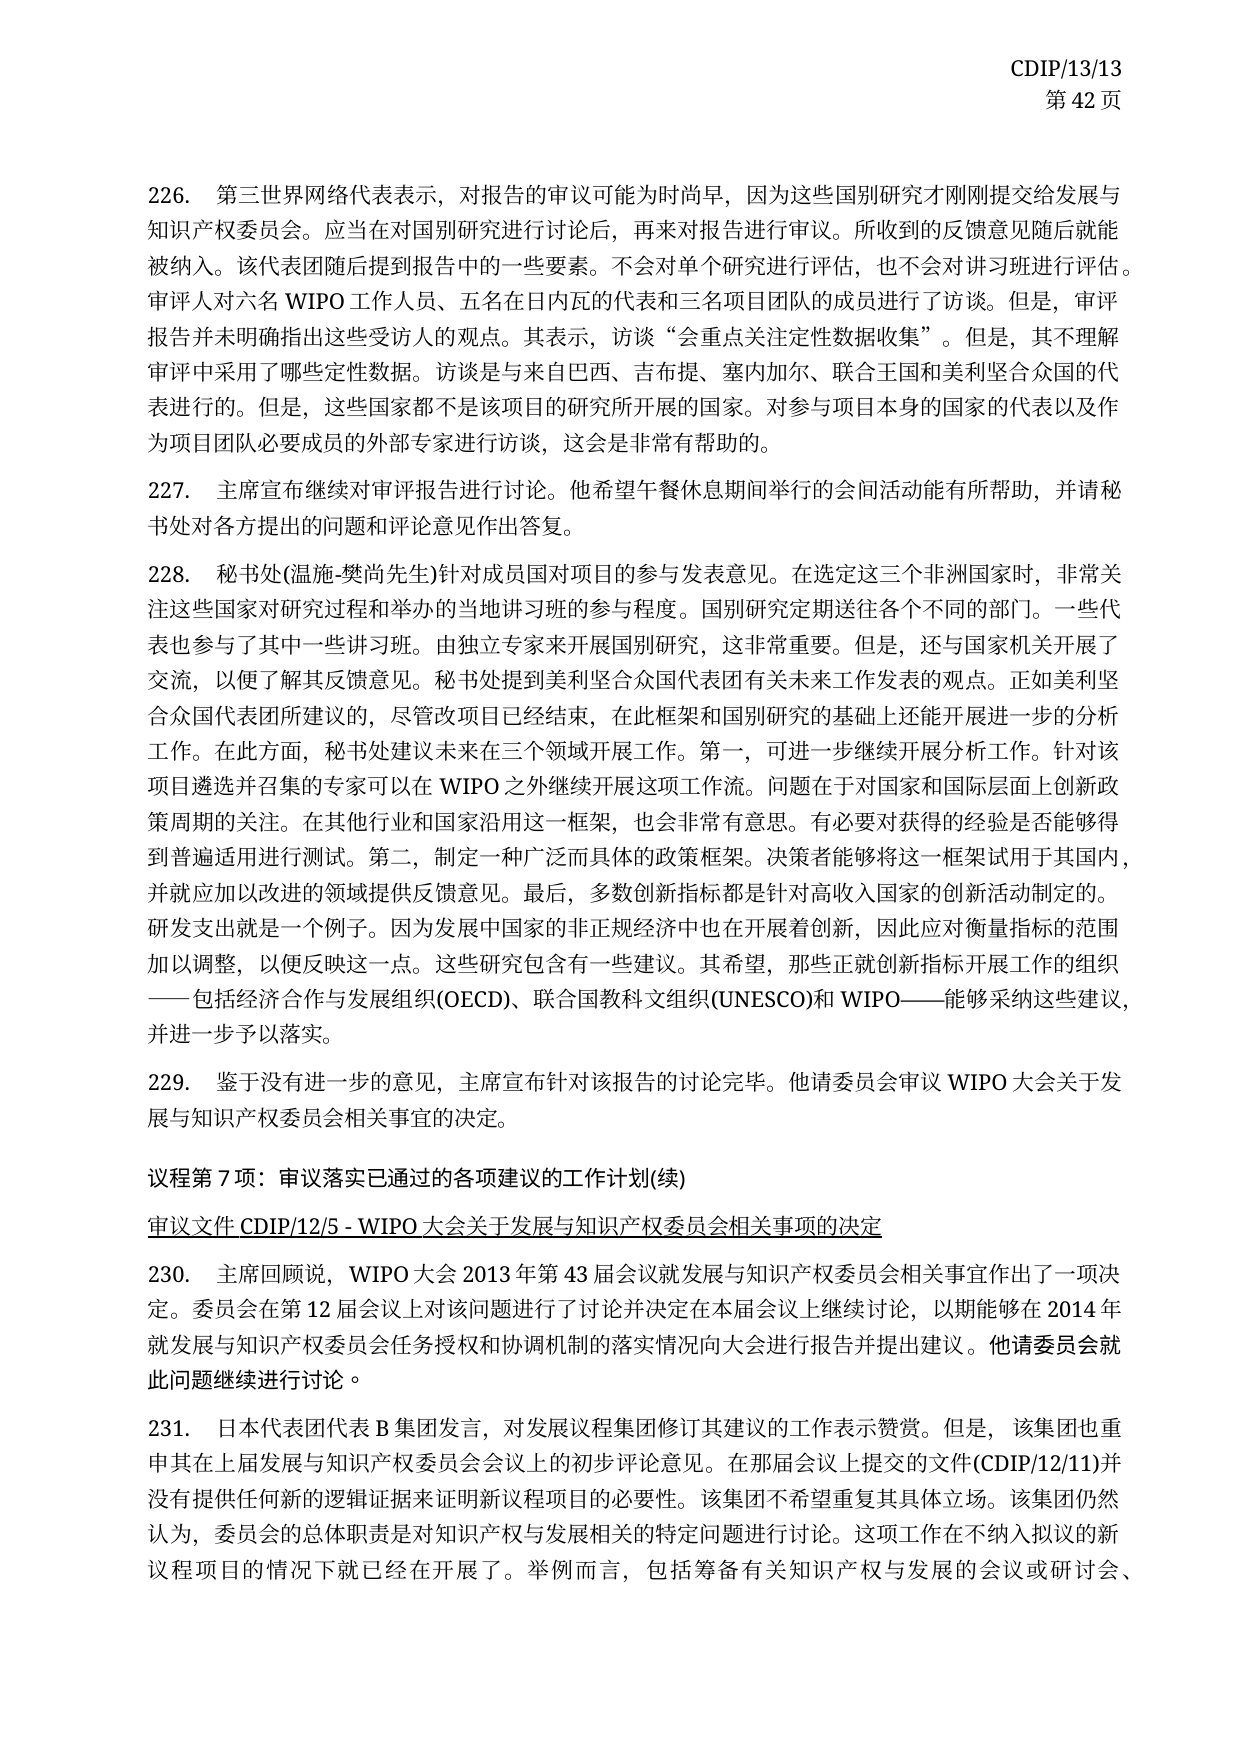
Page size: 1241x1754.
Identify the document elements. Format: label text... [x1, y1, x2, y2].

list 主席宣布继续对审评报告进行讨论。他希望午餐休息期间举行的会间活动能有所帮助，并请秘书处对各方提出的问题和评论意见作出答复。 [148, 470, 1122, 541]
list 鉴于没有进一步的意见，主席宣布针对该报告的讨论完毕。他请委员会审议WIPO大会关于发展与知识产权委员会相关事宜的决定。 [148, 1062, 1122, 1132]
list 第三世界网络代表表示，对报告的审议可能为时尚早，因为这些国别研究才刚刚提交给发展与知识产权委员会。应当在对国别研究进行讨论后，再来对报告进行审议。所收到的反馈意见随后就能被纳入。该代表团随后提到报告中的一些要素。不会对单个研究进行评估，也不会对讲习班进行评估。审评人对六名WIPO工作人员、五名在日内瓦的代表和三名项目团队的成员进行了访谈。但是，审评报告并未明确指出这些受访人的观点。其表示，访谈“会重点关注定性数据收集”。但是，其不理解审评中采用了哪些定性数据。访谈是与来自巴西、吉布提、塞内加尔、联合王国和美利坚合众国的代表进行的。但是，这些国家都不是该项目的研究所开展的国家。对参与项目本身的国家的代表以及作为项目团队必要成员的外部专家进行访谈，这会是非常有帮助的。 [148, 174, 1122, 457]
list 秘书处(温施-樊尚先生)针对成员国对项目的参与发表意见。在选定这三个非洲国家时，非常关注这些国家对研究过程和举办的当地讲习班的参与程度。国别研究定期送往各个不同的部门。一些代表也参与了其中一些讲习班。由独立专家来开展国别研究，这非常重要。但是，还与国家机关开展了交流，以便了解其反馈意见。秘书处提到美利坚合众国代表团有关未来工作发表的观点。正如美利坚合众国代表团所建议的，尽管改项目已经结束，在此框架和国别研究的基础上还能开展进一步的分析工作。在此方面，秘书处建议未来在三个领域开展工作。第一，可进一步继续开展分析工作。针对该项目遴选并召集的专家可以在WIPO之外继续开展这项工作流。问题在于对国家和国际层面上创新政策周期的关注。在其他行业和国家沿用这一框架，也会非常有意思。有必要对获得的经验是否能够得到普遍适用进行测试。第二，制定一种广泛而具体的政策框架。决策者能够将这一框架试用于其国内，并就应加以改进的领域提供反馈意见。最后，多数创新指标都是针对高收入国家的创新活动制定的。研发支出就是一个例子。因为发展中国家的非正规经济中也在开展着创新，因此应对衡量指标的范围加以调整，以便反映这一点。这些研究包含有一些建议。其希望，那些正就创新指标开展工作的组织——包括经济合作与发展组织(OECD)、联合国教科文组织(UNESCO)和WIPO——能够采纳这些建议，并进一步予以落实。 [148, 553, 1122, 1049]
text 审议文件CDIP/12/5 - WIPO大会关于发展与知识产权委员会相关事项的决定 [148, 1205, 1122, 1241]
text 议程第7项：审议落实已通过的各项建议的工作计划(续) [148, 1157, 1122, 1193]
list 主席回顾说，WIPO大会2013年第43届会议就发展与知识产权委员会相关事宜作出了一项决定。委员会在第12届会议上对该问题进行了讨论并决定在本届会议上继续讨论，以期能够在2014年就发展与知识产权委员会任务授权和协调机制的落实情况向大会进行报告并提出建议。他请委员会就此问题继续进行讨论。 [148, 1253, 1122, 1395]
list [148, 1407, 1122, 1584]
